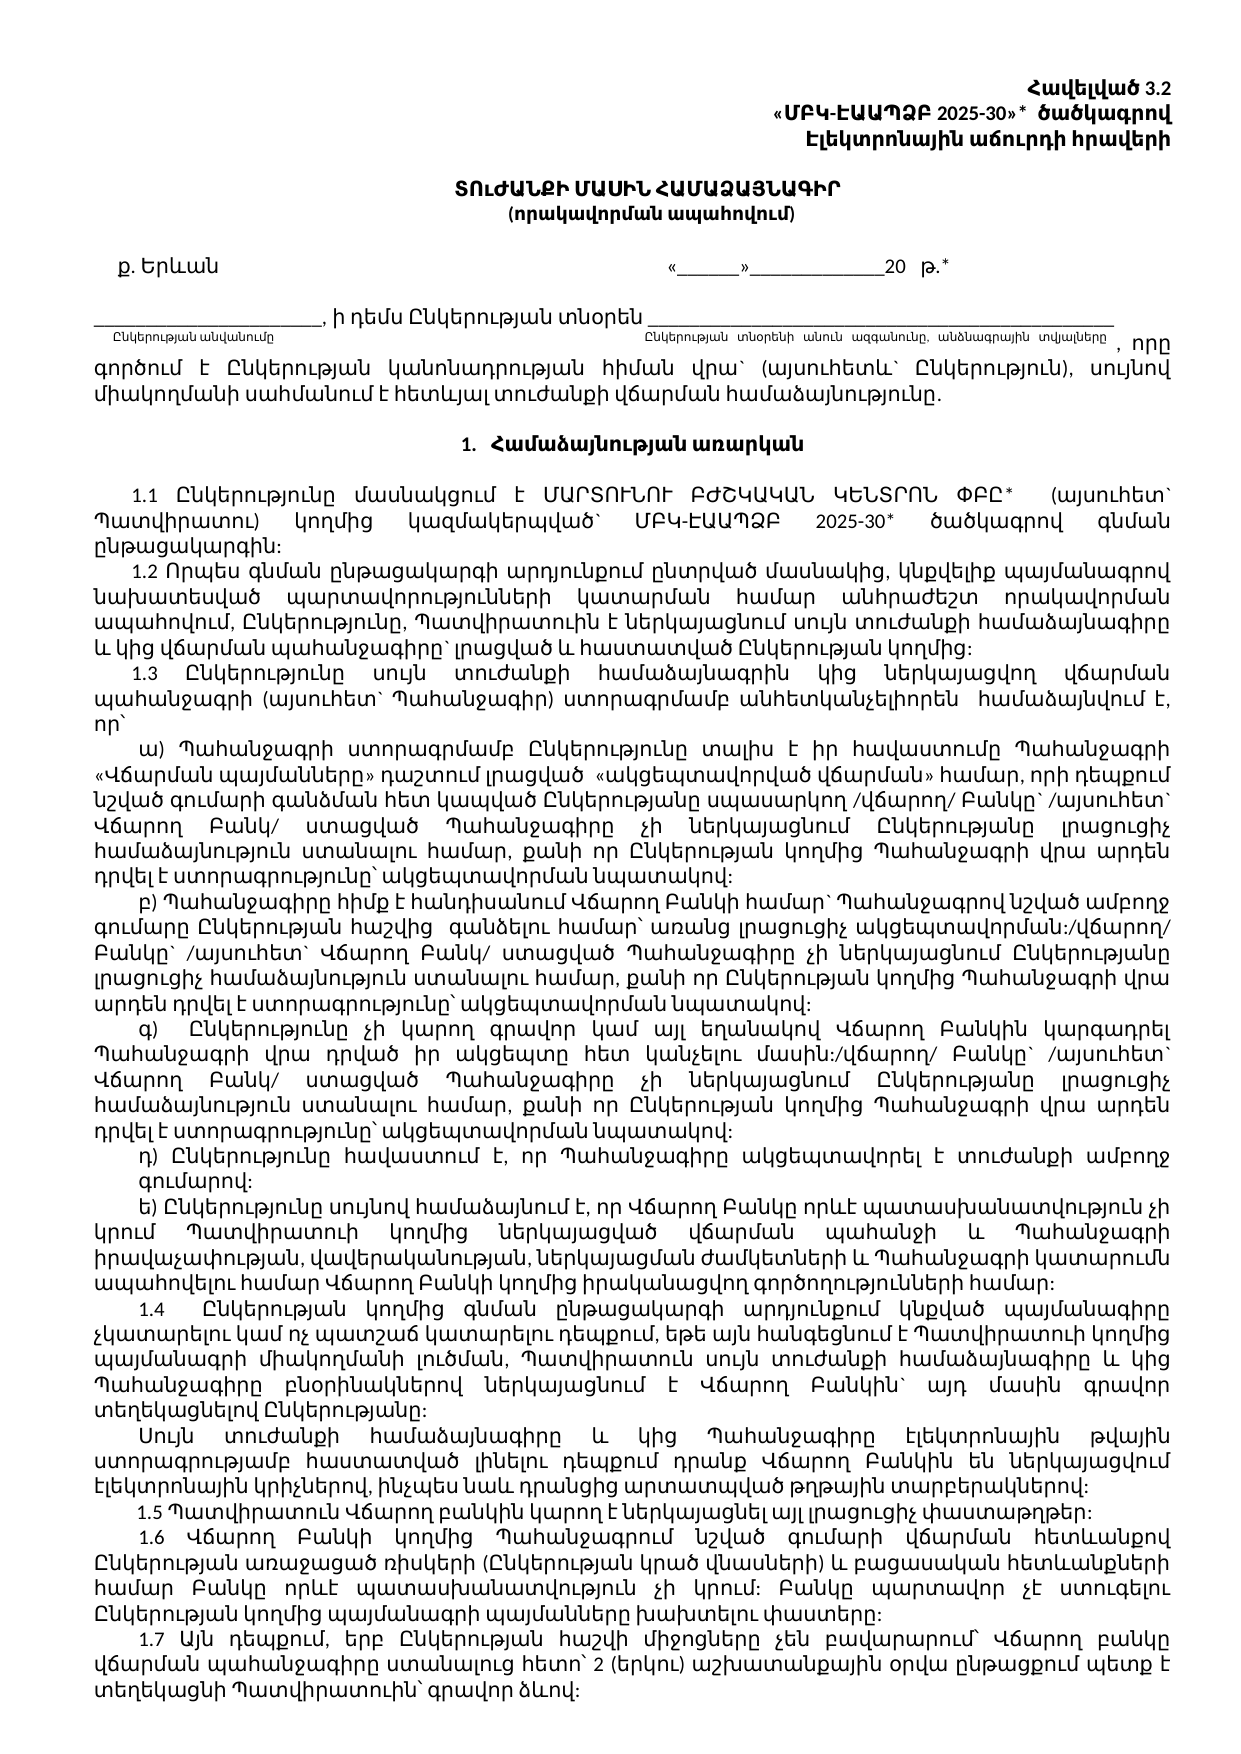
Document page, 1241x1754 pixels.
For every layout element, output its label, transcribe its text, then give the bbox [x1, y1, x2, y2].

text ք. Երևան «______»_____________20 թ.* [94, 254, 1171, 279]
text 1.4 Ընկերության կողմից գնման ընթացակարգի արդյունքում կնքված պայմանագիրը չկատարելու կամ ոչ պատշաճ կատարելու դեպքում, եթե այն հանգեցնում է Պատվիրատուի կողմից պայմանագրի միակողմանի լուծման, Պատվիրատուն սույն տուժանքի համաձայնագիրը և կից Պահանջագիրը բնօրինակներով ներկայացնում է Վճարող Բանկին` այդ մասին գրավոր տեղեկացնելով Ընկերությանը: [94, 1296, 1171, 1423]
text (որակավորման ապահովում) [94, 202, 1171, 225]
text Սույն տուժանքի համաձայնագիրը և կից Պահանջագիրը էլեկտրոնային թվային ստորագրությամբ հաստատված լինելու դեպքում դրանք Վճարող Բանկին են ներկայացվում էլեկտրոնային կրիչներով, ինչպես նաև դրանցից արտատպված թղթային տարբերակներով: [94, 1423, 1171, 1499]
text բ) Պահանջագիրը հիմք է հանդիսանում Վճարող Բանկի համար` Պահանջագրով նշված ամբողջ գումարը Ընկերության հաշվից գանձելու համար՝ առանց լրացուցիչ ակցեպտավորման:/վճարող/ Բանկը` /այսուհետ` Վճարող Բանկ/ ստացված Պահանջագիրը չի ներկայացնում Ընկերությանը լրացուցիչ համաձայնություն ստանալու համար, քանի որ Ընկերության կողմից Պահանջագրի վրա արդեն դրվել է ստորագրությունը՝ ակցեպտավորման նպատակով: [94, 889, 1171, 1016]
text 1.1 Ընկերությունը մասնակցում է ՄԱՐՏՈՒՆՈՒ ԲԺՇԿԱԿԱՆ ԿԵՆՏՐՈՆ ՓԲԸ* (այսուհետ` Պատվիրատու) կողմից կազմակերպված` ՄԲԿ-ԷԱԱՊՁԲ 2025-30* ծածկագրով գնման ընթացակարգին: [94, 482, 1171, 559]
text 1.3 Ընկերությունը սույն տուժանքի համաձայնագրին կից ներկայացվող վճարման պահանջագրի (այսուհետ` Պահանջագիր) ստորագրմամբ անհետկանչելիորեն համաձայնվում է, որ՝ [94, 660, 1171, 737]
text 1.7 Այն դեպքում, երբ Ընկերության հաշվի միջոցները չեն բավարարում՝ Վճարող բանկը վճարման պահանջագիրը ստանալուց հետո՝ 2 (երկու) աշխատանքային օրվա ընթացքում պետք է տեղեկացնի Պատվիրատուին՝ գրավոր ձևով: [94, 1626, 1171, 1702]
text ՏՈւԺԱՆՔԻ ՄԱՍԻՆ ՀԱՄԱՁԱՅՆԱԳԻՐ [94, 177, 1171, 202]
text ա) Պահանջագրի ստորագրմամբ Ընկերությունը տալիս է իր հավաստումը Պահանջագրի «Վճարման պայմանները» դաշտում լրացված «ակցեպտավորված վճարման» համար, որի դեպքում նշված գումարի գանձման հետ կապված Ընկերությանը սպասարկող /վճարող/ Բանկը` /այսուհետ` Վճարող Բանկ/ ստացված Պահանջագիրը չի ներկայացնում Ընկերությանը լրացուցիչ համաձայնություն ստանալու համար, քանի որ Ընկերության կողմից Պահանջագրի վրա արդեն դրվել է ստորագրությունը՝ ակցեպտավորման նպատակով: [94, 737, 1171, 889]
text 1.6 Վճարող Բանկի կողմից Պահանջագրում նշված գումարի վճարման հետևանքով Ընկերության առաջացած ռիսկերի (Ընկերության կրած վնասների) և բացասական հետևանքների համար Բանկը որևէ պատասխանատվություն չի կրում: Բանկը պարտավոր չէ ստուգելու Ընկերության կողմից պայմանագրի պայմանները խախտելու փաստերը: [94, 1524, 1171, 1626]
text 1.5 Պատվիրատուն Վճարող բանկին կարող է ներկայացնել այլ լրացուցիչ փաստաթղթեր: [94, 1499, 1171, 1524]
text ե) Ընկերությունը սույնով համաձայնում է, որ Վճարող Բանկը որևէ պատասխանատվություն չի կրում Պատվիրատուի կողմից ներկայացված վճարման պահանջի և Պահանջագրի իրավաչափության, վավերականության, ներկայացման ժամկետների և Պահանջագրի կատարումն ապահովելու համար Վճարող Բանկի կողմից իրականացվող գործողությունների համար: [94, 1194, 1171, 1296]
text դ) Ընկերությունը հավաստում է, որ Պահանջագիրը ակցեպտավորել է տուժանքի ամբողջ գումարով: [138, 1143, 1171, 1194]
text ______________________, ի դեմս Ընկերության տնօրեն _____________________________________________ [94, 304, 1171, 330]
text Էլեկտրոնային աճուրդի հրավերի [94, 126, 1171, 151]
text Ընկերության անվանումը Ընկերության տնօրենի անուն ազգանունը, անձնագրային տվյալները , որը գործում է Ընկերության կանոնադրության հիման վրա` (այսուհետև` Ընկերություն), սույնով միակողմանի սահմանում է հետևյալ տուժանքի վճարման համաձայնությունը. [94, 330, 1171, 406]
text գ) Ընկերությունը չի կարող գրավոր կամ այլ եղանակով Վճարող Բանկին կարգադրել Պահանջագրի վրա դրված իր ակցեպտը հետ կանչելու մասին:/վճարող/ Բանկը` /այսուհետ` Վճարող Բանկ/ ստացված Պահանջագիրը չի ներկայացնում Ընկերությանը լրացուցիչ համաձայնություն ստանալու համար, քանի որ Ընկերության կողմից Պահանջագրի վրա արդեն դրվել է ստորագրությունը՝ ակցեպտավորման նպատակով: [94, 1016, 1171, 1143]
text 1.2 Որպես գնման ընթացակարգի արդյունքում ընտրված մասնակից, կնքվելիք պայմանագրով նախատեսված պարտավորությունների կատարման համար անհրաժեշտ որակավորման ապահովում, Ընկերությունը, Պատվիրատուին է ներկայացնում սույն տուժանքի համաձայնագիրը և կից վճարման պահանջագիրը` լրացված և հաստատված Ընկերության կողմից: [94, 559, 1171, 660]
text Հավելված 3.2 [94, 75, 1171, 100]
text 1. Համաձայնության առարկան [94, 432, 1171, 457]
text «ՄԲԿ-ԷԱԱՊՁԲ 2025-30»* ծածկագրով [94, 100, 1171, 126]
